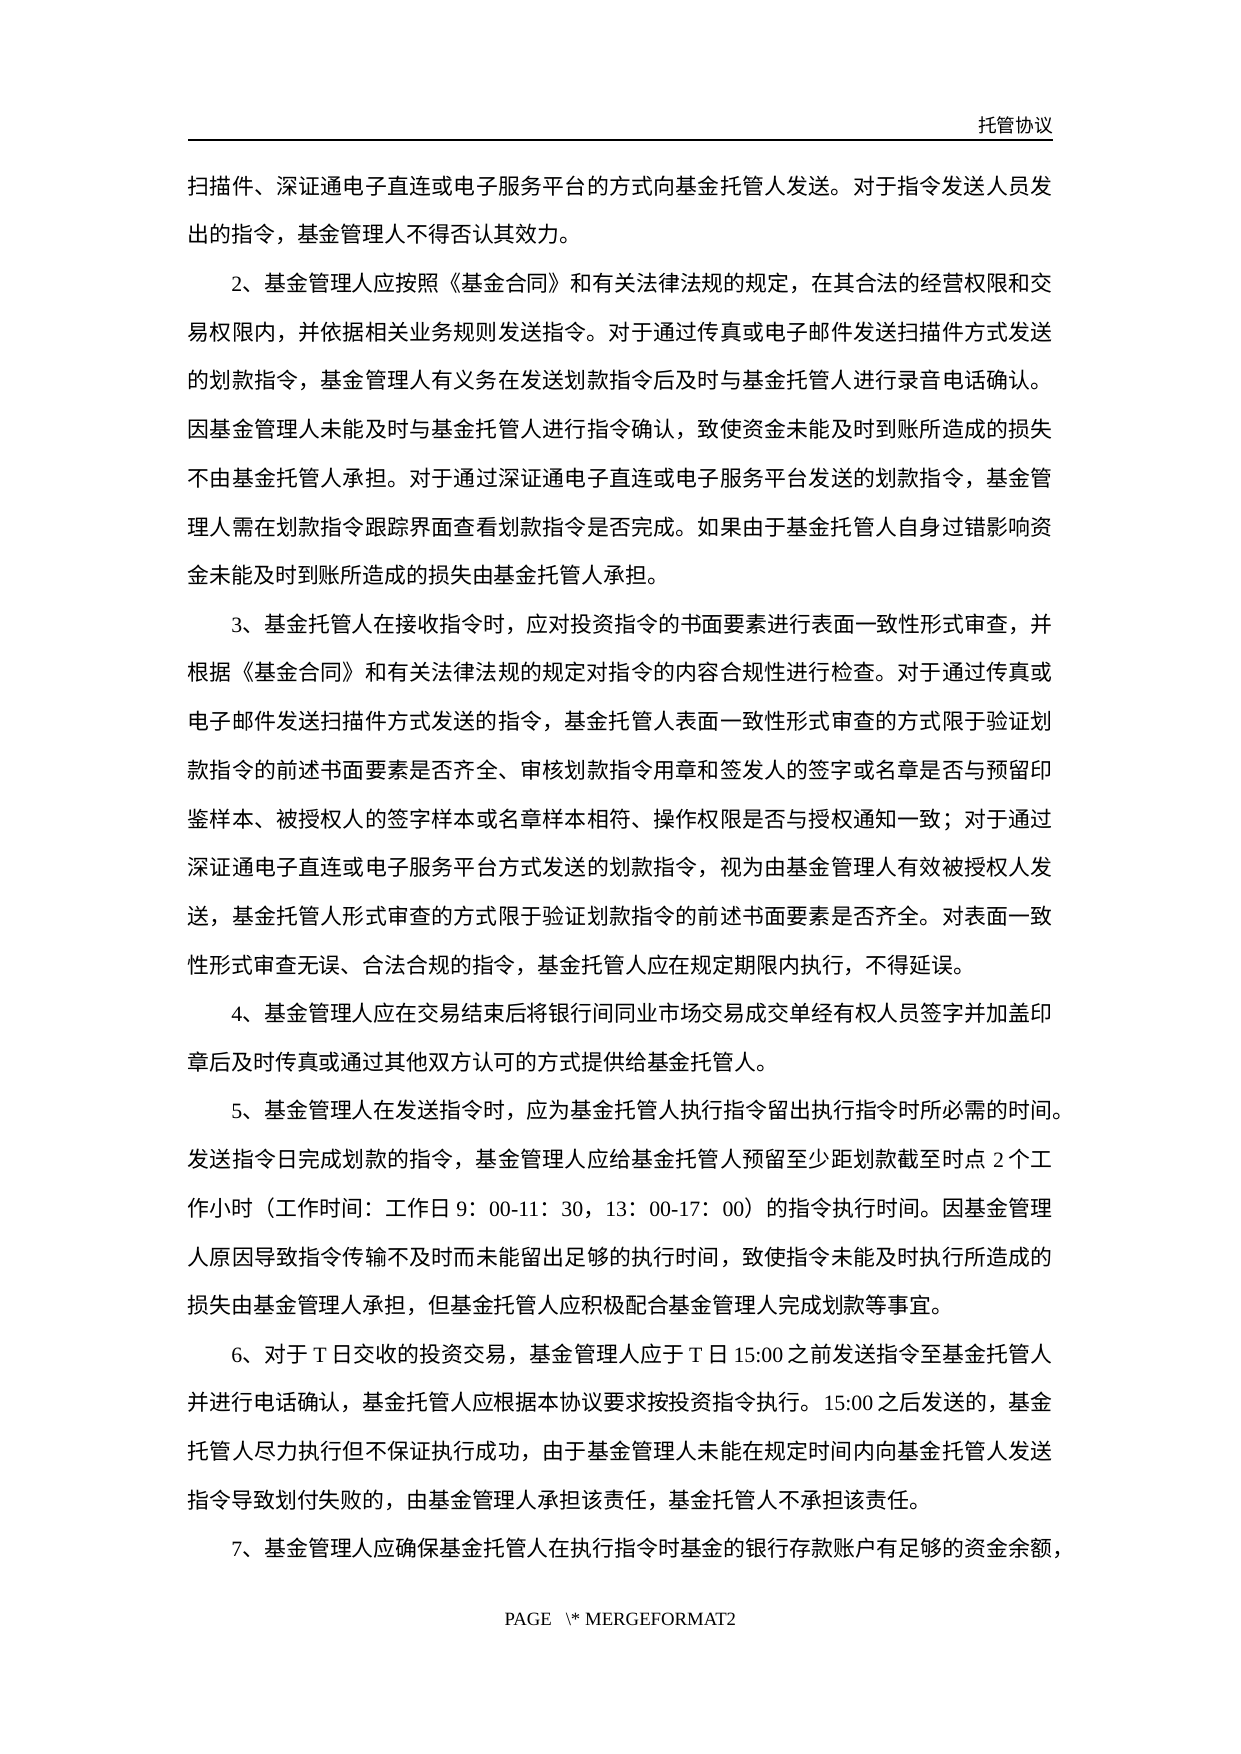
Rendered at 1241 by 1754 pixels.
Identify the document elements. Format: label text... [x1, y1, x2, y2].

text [187, 1531, 1053, 1563]
text 3、基金托管人在接收指令时，应对投资指令的书面要素进行表面一致性形式审查，并根据《基金合同》和有关法律法规的规定对指令的内容合规性进行检查。对于通过传真或电子邮件发送扫描件方式发送的指令，基金托管人表面一致性形式审查的方式限于验证划款指令的前述书面要素是否齐全、审核划款指令用章和签发人的签字或名章是否与预留印鉴样本、被授权人的签字样本或名章样本相符、操作权限是否与授权通知一致；对于通过深证通电子直连或电子服务平台方式发送的划款指令，视为由基金管理人有效被授权人发送，基金托管人形式审查的方式限于验证划款指令的前述书面要素是否齐全。对表面一致性形式审查无误、合法合规的指令，基金托管人应在规定期限内执行，不得延误。 [187, 606, 1053, 980]
text 6、对于T日交收的投资交易，基金管理人应于T日15:00之前发送指令至基金托管人并进行电话确认，基金托管人应根据本协议要求按投资指令执行。15:00之后发送的，基金托管人尽力执行但不保证执行成功，由于基金管理人未能在规定时间内向基金托管人发送指令导致划付失败的，由基金管理人承担该责任，基金托管人不承担该责任。 [187, 1336, 1053, 1515]
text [187, 168, 1053, 249]
text 5、基金管理人在发送指令时，应为基金托管人执行指令留出执行指令时所必需的时间。发送指令日完成划款的指令，基金管理人应给基金托管人预留至少距划款截至时点2个工作小时（工作时间：工作日9：00-11：30，13：00-17：00）的指令执行时间。因基金管理人原因导致指令传输不及时而未能留出足够的执行时间，致使指令未能及时执行所造成的损失由基金管理人承担，但基金托管人应积极配合基金管理人完成划款等事宜。 [187, 1093, 1053, 1320]
text 2、基金管理人应按照《基金合同》和有关法律法规的规定，在其合法的经营权限和交易权限内，并依据相关业务规则发送指令。对于通过传真或电子邮件发送扫描件方式发送的划款指令，基金管理人有义务在发送划款指令后及时与基金托管人进行录音电话确认。因基金管理人未能及时与基金托管人进行指令确认，致使资金未能及时到账所造成的损失不由基金托管人承担。对于通过深证通电子直连或电子服务平台发送的划款指令，基金管理人需在划款指令跟踪界面查看划款指令是否完成。如果由于基金托管人自身过错影响资金未能及时到账所造成的损失由基金托管人承担。 [187, 265, 1053, 590]
text 4、基金管理人应在交易结束后将银行间同业市场交易成交单经有权人员签字并加盖印章后及时传真或通过其他双方认可的方式提供给基金托管人。 [187, 996, 1053, 1077]
